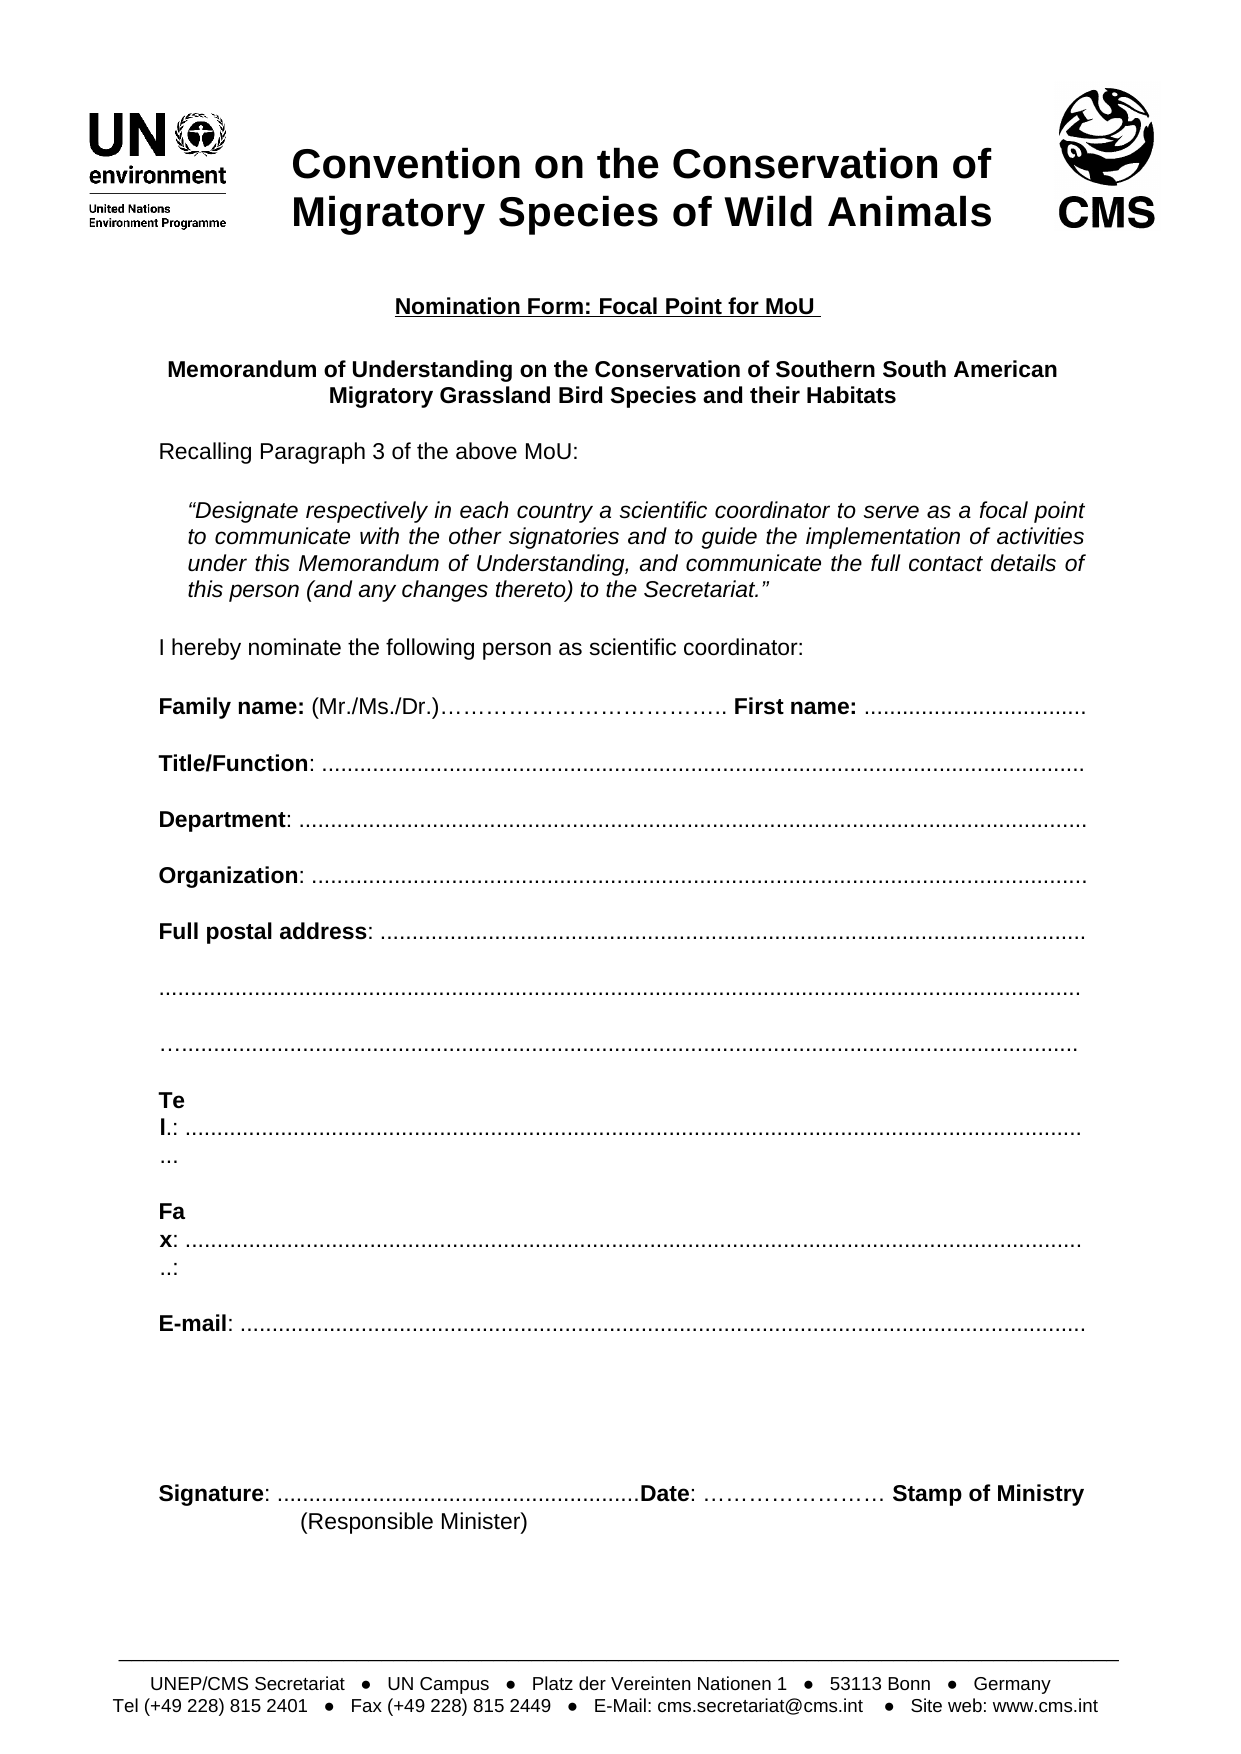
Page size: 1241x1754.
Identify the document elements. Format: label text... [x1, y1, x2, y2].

text …............................................................................................................................................. [158, 1030, 1087, 1057]
text E-mail: ..................................................................................................................................... [158, 1310, 1097, 1336]
text (Responsible Minister) [300, 1508, 1058, 1534]
text ................................................................................................................................................. [158, 974, 1087, 1000]
text Title/Function: ........................................................................................................................ [158, 749, 1087, 776]
text Family name: (Mr./Ms./Dr.)……………………………….. First name: ................................... [158, 693, 1087, 719]
text Fax: ...............................................................................................................................................: [158, 1198, 1087, 1280]
text Signature: .........................................................Date: …………………… Stamp of Ministry [158, 1480, 1087, 1507]
text Nomination Form: Focal Point for MoU [150, 293, 1059, 319]
picture [1054, 81, 1161, 231]
text Department: ............................................................................................................................ [158, 806, 1097, 832]
text Full postal address: ............................................................................................................... [158, 918, 1087, 944]
picture [64, 87, 251, 252]
text Organization: .......................................................................................................................... [158, 862, 1097, 888]
text Recalling Paragraph 3 of the above MoU: [158, 438, 1058, 464]
text Tel.: ................................................................................................................................................ [158, 1087, 1087, 1168]
text Memorandum of Understanding on the Conservation of Southern South American Migratory Grassland Bird Species and their Habitats [150, 356, 1075, 409]
text I hereby nominate the following person as scientific coordinator: [158, 634, 1058, 660]
text “Designate respectively in each country a scientific coordinator to serve as a focal point to communicate with the other signatories and to guide the implementation of activities under this Memorandum of Understanding, and communicate the full contact details of this person (and any changes thereto) to the Secretariat.” [187, 497, 1087, 603]
